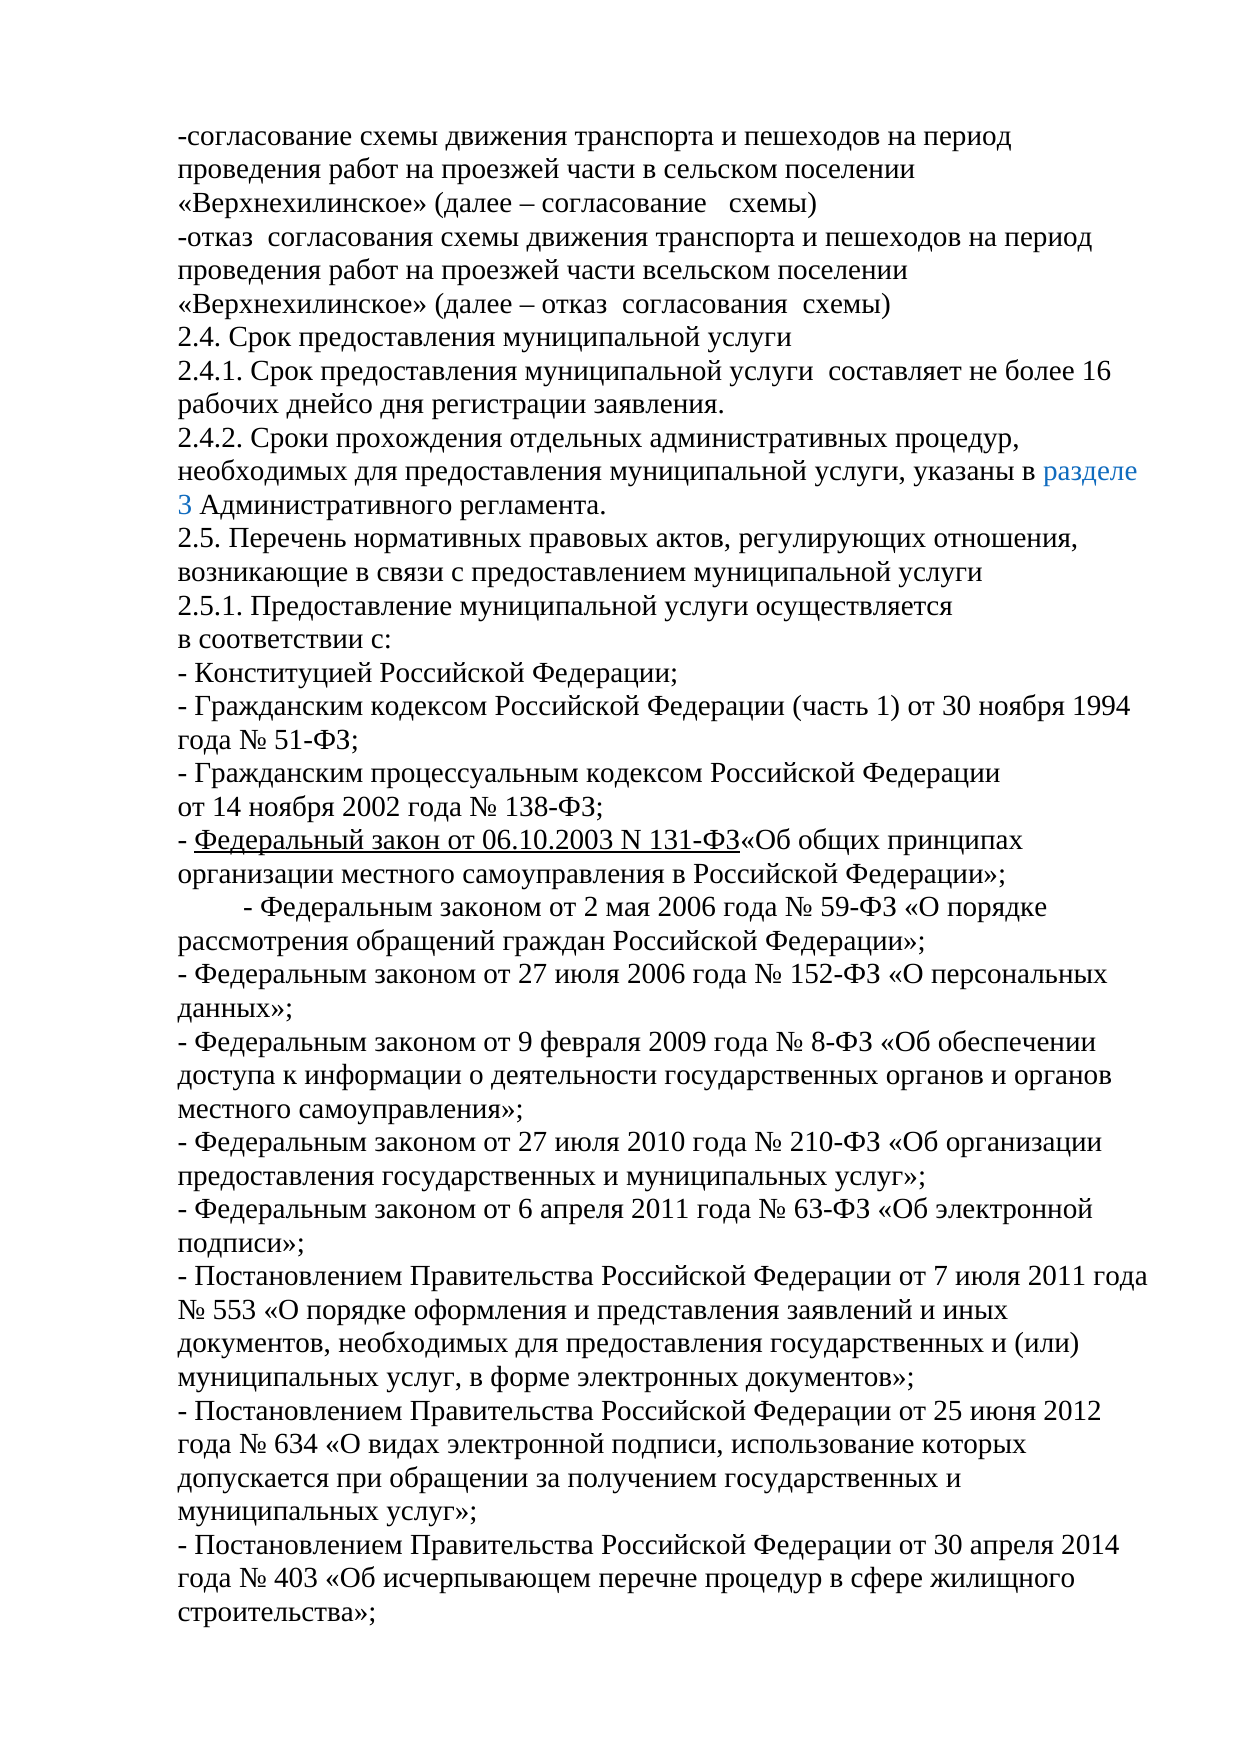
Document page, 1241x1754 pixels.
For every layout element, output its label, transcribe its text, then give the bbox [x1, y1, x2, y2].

text 2.5. Перечень нормативных правовых актов, регулирующих отношения, возникающие в связи с предоставлением муниципальной услуги [177, 521, 1152, 588]
text - Конституцией Российской Федерации; [177, 655, 1152, 688]
text - Федеральным законом от 6 апреля 2011 года № 63-ФЗ «Об электронной подписи»; [177, 1191, 1152, 1258]
text 2.5.1. Предоставление муниципальной услуги осуществляется в соответствии с: [177, 588, 1152, 655]
text - Постановлением Правительства Российской Федерации от 30 апреля 2014 года № 403 «Об исчерпывающем перечне процедур в сфере жилищного строительства»; [177, 1527, 1152, 1627]
text - Федеральный закон от 06.10.2003 N 131-ФЗ«Об общих принципах организации местного самоуправления в Российской Федерации»; - Федеральным законом от 2 мая 2006 года № 59-ФЗ «О порядке рассмотрения обращений граждан Российской Федерации»; [177, 822, 1152, 957]
text - Гражданским процессуальным кодексом Российской Федерации от 14 ноября 2002 года № 138-ФЗ; [177, 755, 1152, 822]
text -согласование схемы движения транспорта и пешеходов на период проведения работ на проезжей части в сельском поселении «Верхнехилинское» (далее – согласование схемы) [177, 118, 1152, 219]
text 2.4. Срок предоставления муниципальной услуги [177, 319, 1152, 353]
text 2.4.1. Срок предоставления муниципальной услуги составляет не более 16 рабочих днейсо дня регистрации заявления. 2.4.2. Сроки прохождения отдельных административных процедур, необходимых для предоставления муниципальной услуги, указаны в разделе 3 Административного регламента. [177, 353, 1152, 521]
text -отказ согласования схемы движения транспорта и пешеходов на период проведения работ на проезжей части всельском поселении «Верхнехилинское» (далее – отказ согласования схемы) [177, 219, 1152, 319]
text - Гражданским кодексом Российской Федерации (часть 1) от 30 ноября 1994 года № 51-ФЗ; [177, 688, 1152, 755]
text - Федеральным законом от 27 июля 2006 года № 152-ФЗ «О персональных данных»; [177, 957, 1152, 1024]
text - Постановлением Правительства Российской Федерации от 7 июля 2011 года № 553 «О порядке оформления и представления заявлений и иных документов, необходимых для предоставления государственных и (или) муниципальных услуг, в форме электронных документов»; [177, 1258, 1152, 1393]
text - Федеральным законом от 9 февраля 2009 года № 8-ФЗ «Об обеспечении доступа к информации о деятельности государственных органов и органов местного самоуправления»; [177, 1024, 1152, 1124]
text - Федеральным законом от 27 июля 2010 года № 210-ФЗ «Об организации предоставления государственных и муниципальных услуг»; [177, 1124, 1152, 1191]
text - Постановлением Правительства Российской Федерации от 25 июня 2012 года № 634 «О видах электронной подписи, использование которых допускается при обращении за получением государственных и муниципальных услуг»; [177, 1393, 1152, 1527]
